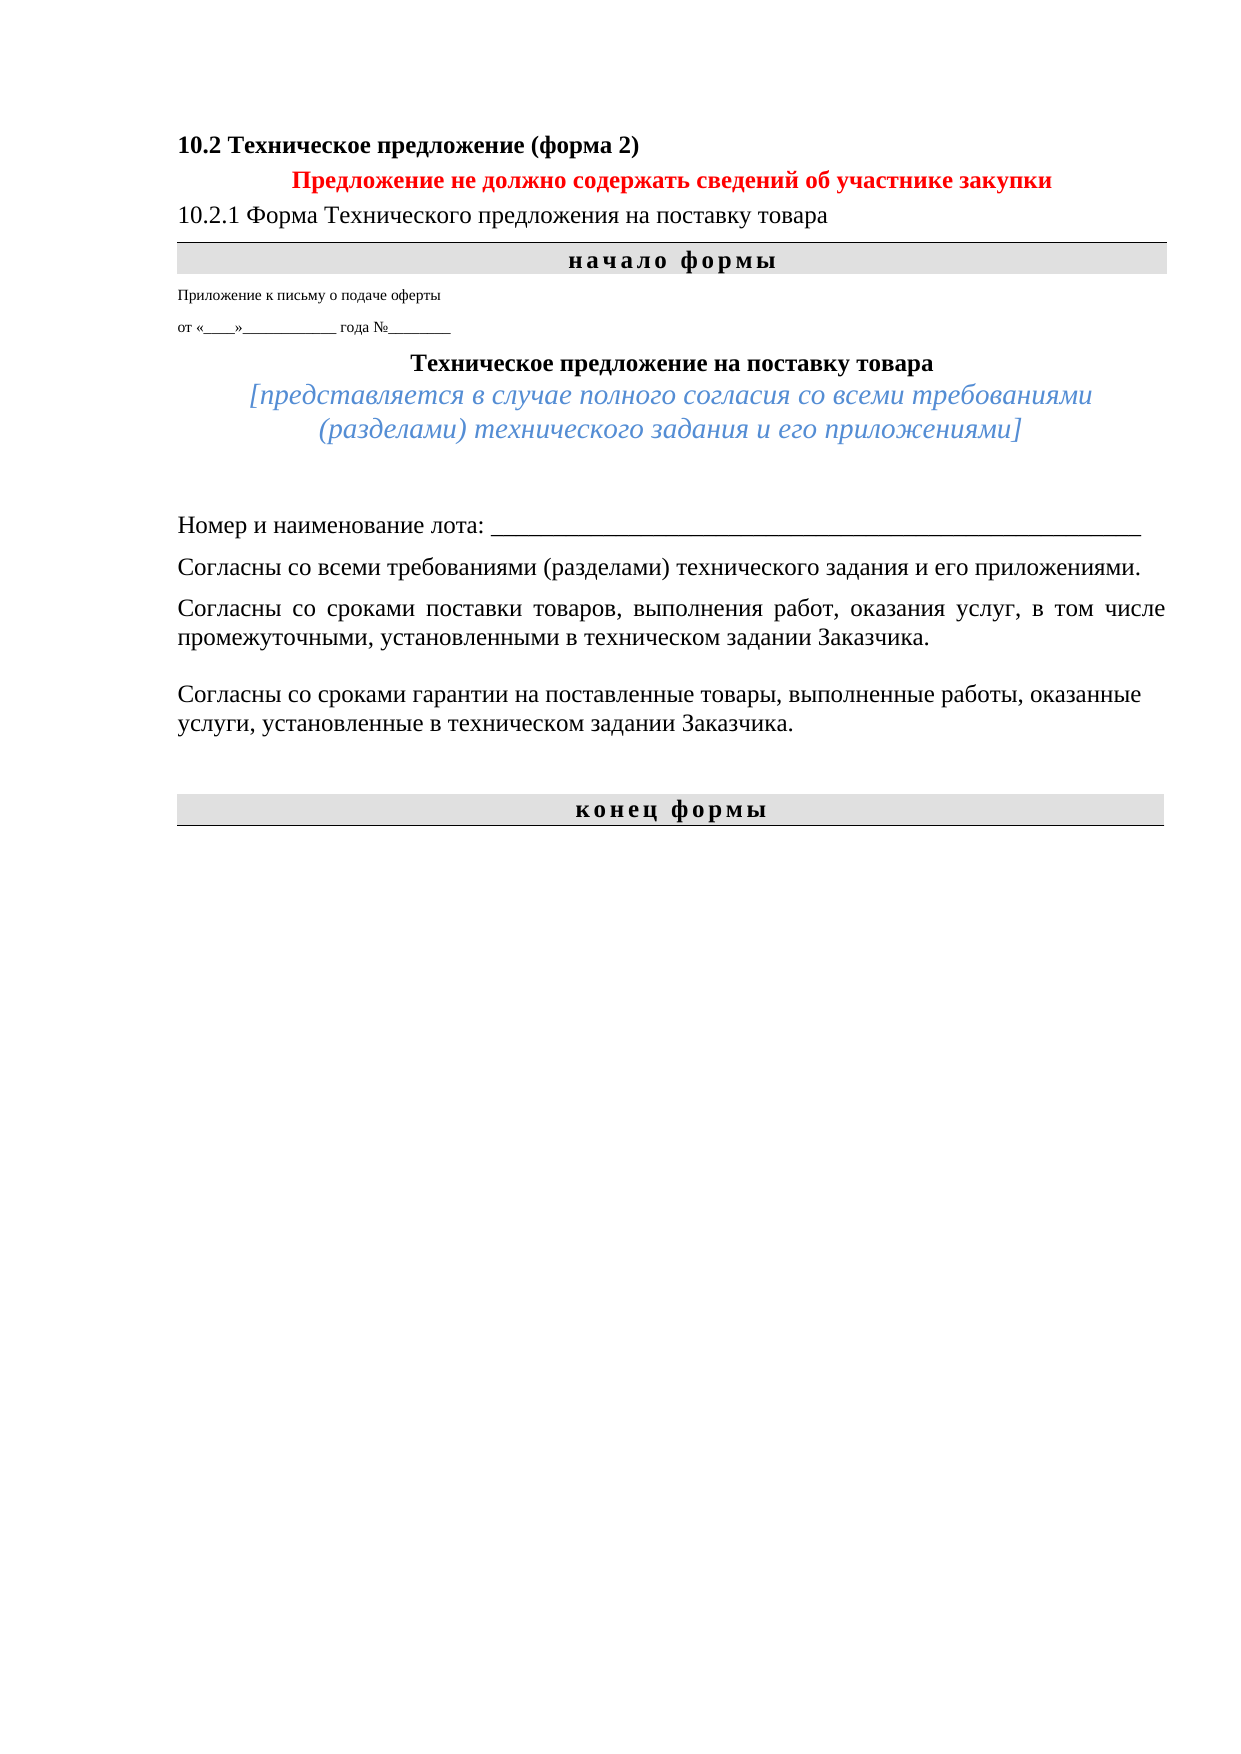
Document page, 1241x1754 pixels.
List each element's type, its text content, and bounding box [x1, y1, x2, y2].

text Техническое предложение на поставку товара [177, 348, 1167, 377]
text конец формы [177, 794, 1164, 825]
text Приложение к письму о подаче оферты от «____»____________ года №________ [177, 286, 1167, 348]
text [представляется в случае полного согласия со всеми требованиями (разделами) технического задания и его приложениями] [177, 377, 1167, 444]
text Номер и наименование лота: ____________________________________________________ [177, 511, 1167, 539]
text начало формы [177, 243, 1167, 274]
text Согласны со сроками гарантии на поставленные товары, выполненные работы, оказанные услуги, установленные в техническом задании Заказчика. [177, 679, 1167, 737]
text Предложение не должно содержать сведений об участнике закупки [177, 166, 1167, 194]
text 10.2.1 Форма Технического предложения на поставку товара [177, 201, 1167, 229]
text 10.2 Техническое предложение (форма 2) [177, 131, 1167, 159]
text Согласны со всеми требованиями (разделами) технического задания и его приложениями. [177, 552, 1167, 581]
text Согласны со сроками поставки товаров, выполнения работ, оказания услуг, в том числе промежуточными, установленными в техническом задании Заказчика. [177, 593, 1167, 651]
